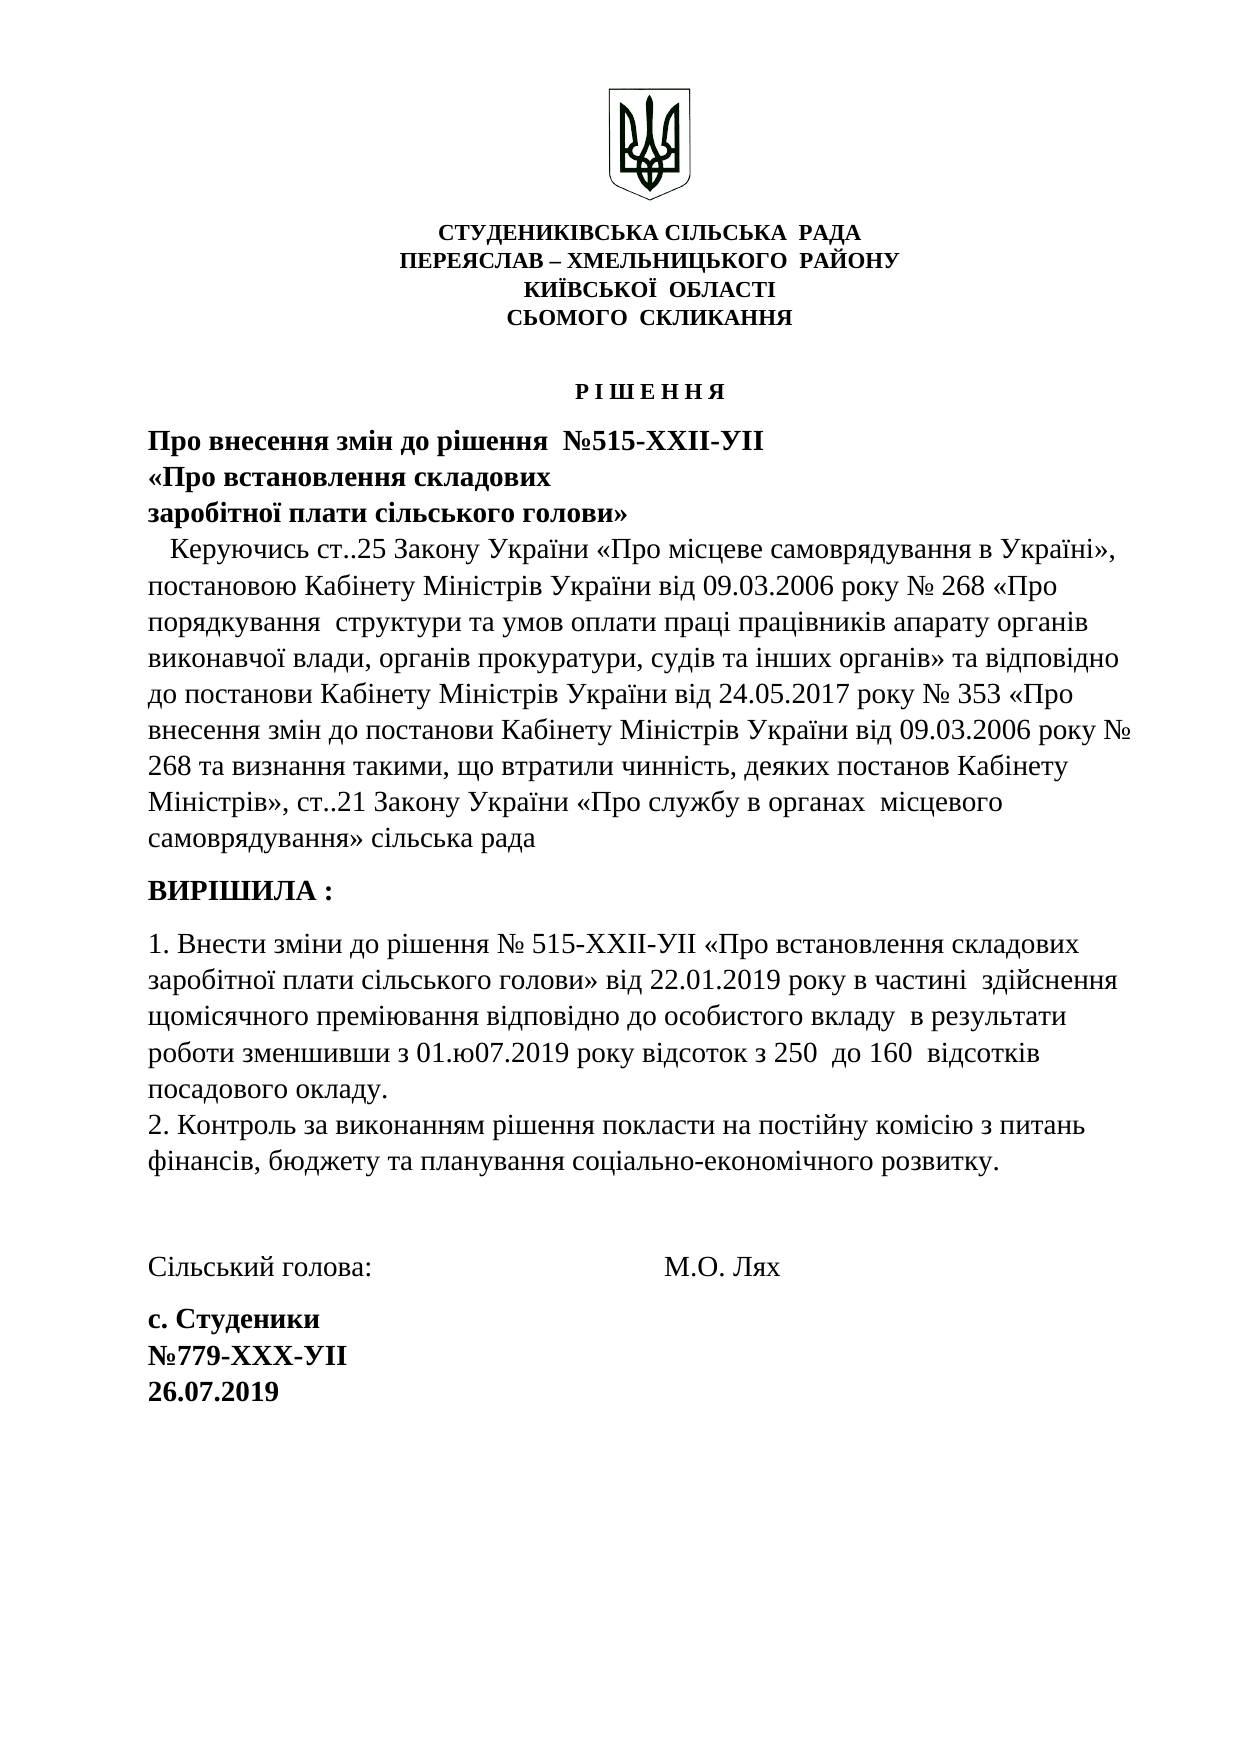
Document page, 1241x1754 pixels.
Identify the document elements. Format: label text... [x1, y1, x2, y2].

text Сільський голова: М.О. Лях [148, 1249, 1152, 1282]
text 1. Внести зміни до рішення № 515-ХХІІ-УІІ «Про встановлення складових заробітної плати сільського голови» від 22.01.2019 року в частині здійснення щомісячного преміювання відповідно до особистого вкладу в результати роботи зменшивши з 01.ю07.2019 року відсоток з 250 до 160 відсотків посадового окладу. [148, 926, 1152, 1104]
text заробітної плати сільського голови» [148, 495, 1152, 529]
text СТУДЕНИКІВСЬКА СІЛЬСЬКА РАДА [148, 219, 1152, 245]
text Керуючись ст..25 Закону України «Про місцеве самоврядування в Україні», постановою Кабінету Міністрів України від 09.03.2006 року № 268 «Про порядкування структури та умов оплати праці працівників апарату органів виконавчої влади, органів прокуратури, судів та інших органів» та відповідно до постанови Кабінету Міністрів України від 24.05.2017 року № 353 «Про внесення змін до постанови Кабінету Міністрів України від 09.03.2006 року № 268 та визнання такими, що втратили чинність, деяких постанов Кабінету Міністрів», ст..21 Закону України «Про службу в органах місцевого самоврядування» сільська рада [148, 531, 1152, 854]
text 2. Контроль за виконанням рішення покласти на постійну комісію з питань фінансів, бюджету та планування соціально-економічного розвитку. [148, 1107, 1152, 1177]
text №779-ХХХ-УІІ [148, 1338, 1152, 1371]
text «Про встановлення складових [148, 459, 1152, 493]
picture [608, 88, 691, 201]
text с. Студеники [148, 1302, 1152, 1335]
text СЬОМОГО СКЛИКАННЯ [148, 304, 1152, 331]
text ВИРІШИЛА : [148, 873, 1152, 907]
text ПЕРЕЯСЛАВ – ХМЕЛЬНИЦЬКОГО РАЙОНУ [148, 247, 1152, 274]
text КИЇВСЬКОЇ ОБЛАСТІ [148, 276, 1152, 302]
text Р І Ш Е Н Н Я [148, 378, 1152, 404]
text Про внесення змін до рішення №515-ХХІІ-УІІ [148, 423, 1152, 457]
text 26.07.2019 [148, 1374, 1152, 1407]
